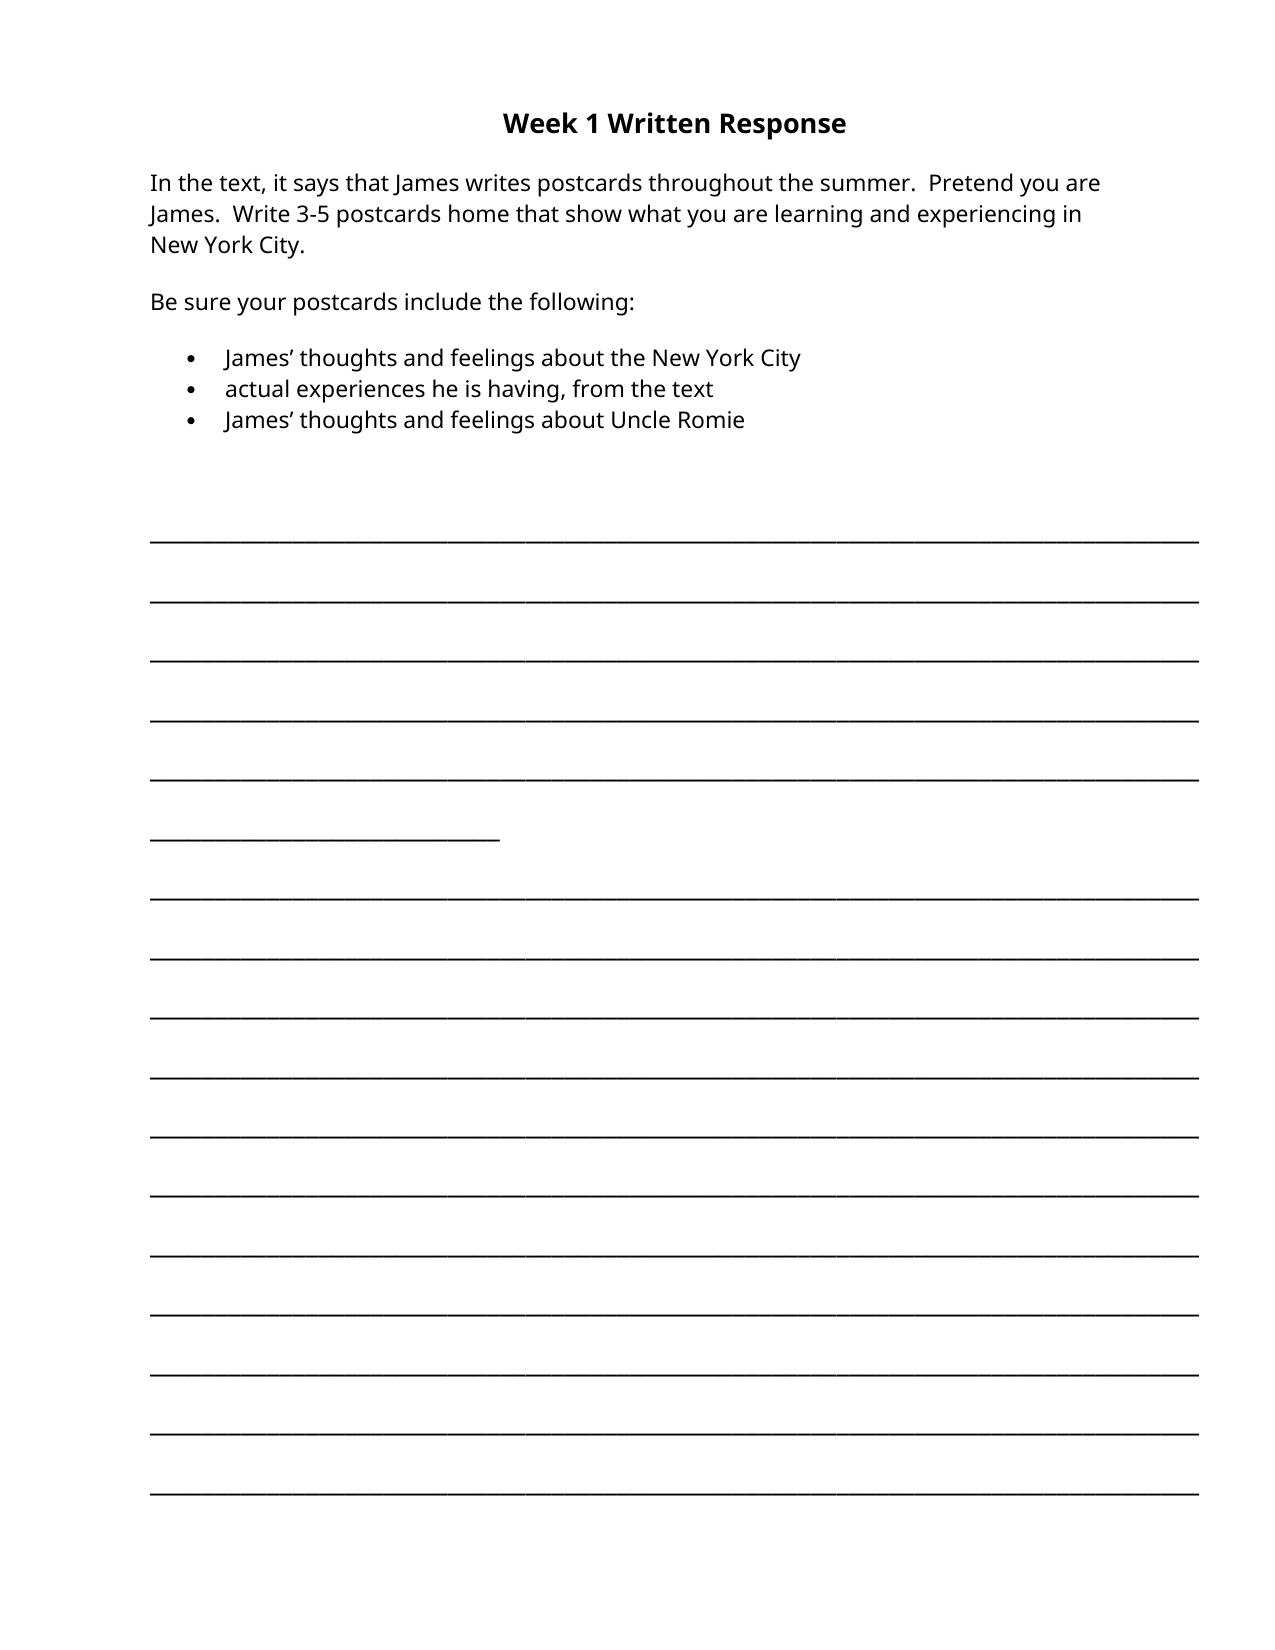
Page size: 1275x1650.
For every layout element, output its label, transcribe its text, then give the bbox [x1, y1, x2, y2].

text Week 1 Written Response [150, 105, 1200, 142]
text Be sure your postcards include the following: [150, 286, 1125, 317]
list James’ thoughts and feelings about Uncle Romie [187, 404, 1125, 436]
text ________________________________________________________________________________________________________________________________________________________________________________________________________________________________________________________________________________________________________________________________________________________________________________________________________________________________________________ [150, 508, 1200, 846]
list actual experiences he is having, from the text [187, 373, 1125, 404]
list James’ thoughts and feelings about the New York City [187, 342, 1125, 373]
text In the text, it says that James writes postcards throughout the summer. Pretend you are James. Write 3-5 postcards home that show what you are learning and experiencing in New York City. [150, 167, 1125, 261]
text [150, 865, 1200, 1500]
